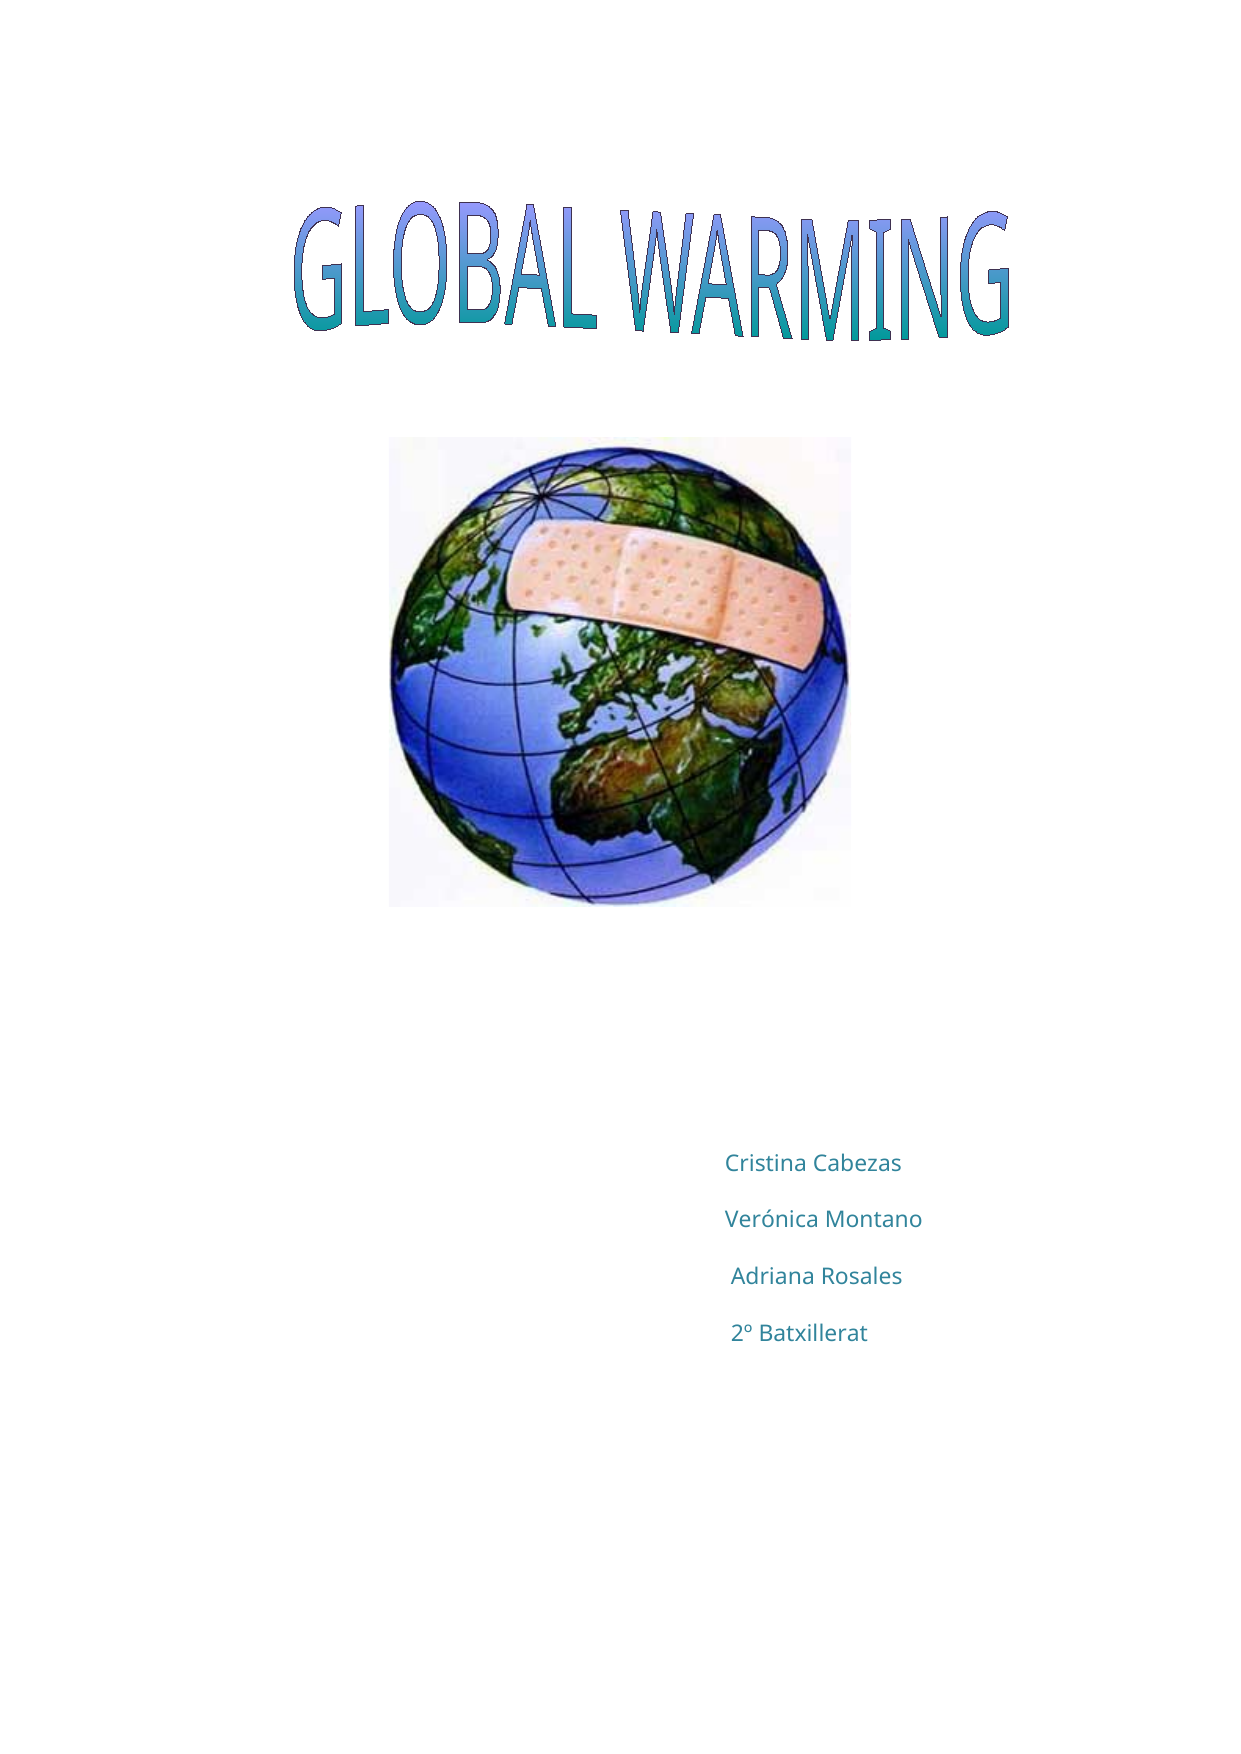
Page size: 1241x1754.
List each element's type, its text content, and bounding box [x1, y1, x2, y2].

text Verónica Montano [177, 1203, 1063, 1234]
text Cristina Cabezas [177, 1147, 1063, 1178]
text Adriana Rosales [177, 1260, 1063, 1291]
text 2º Batxillerat [177, 1317, 1063, 1348]
picture [388, 437, 852, 907]
